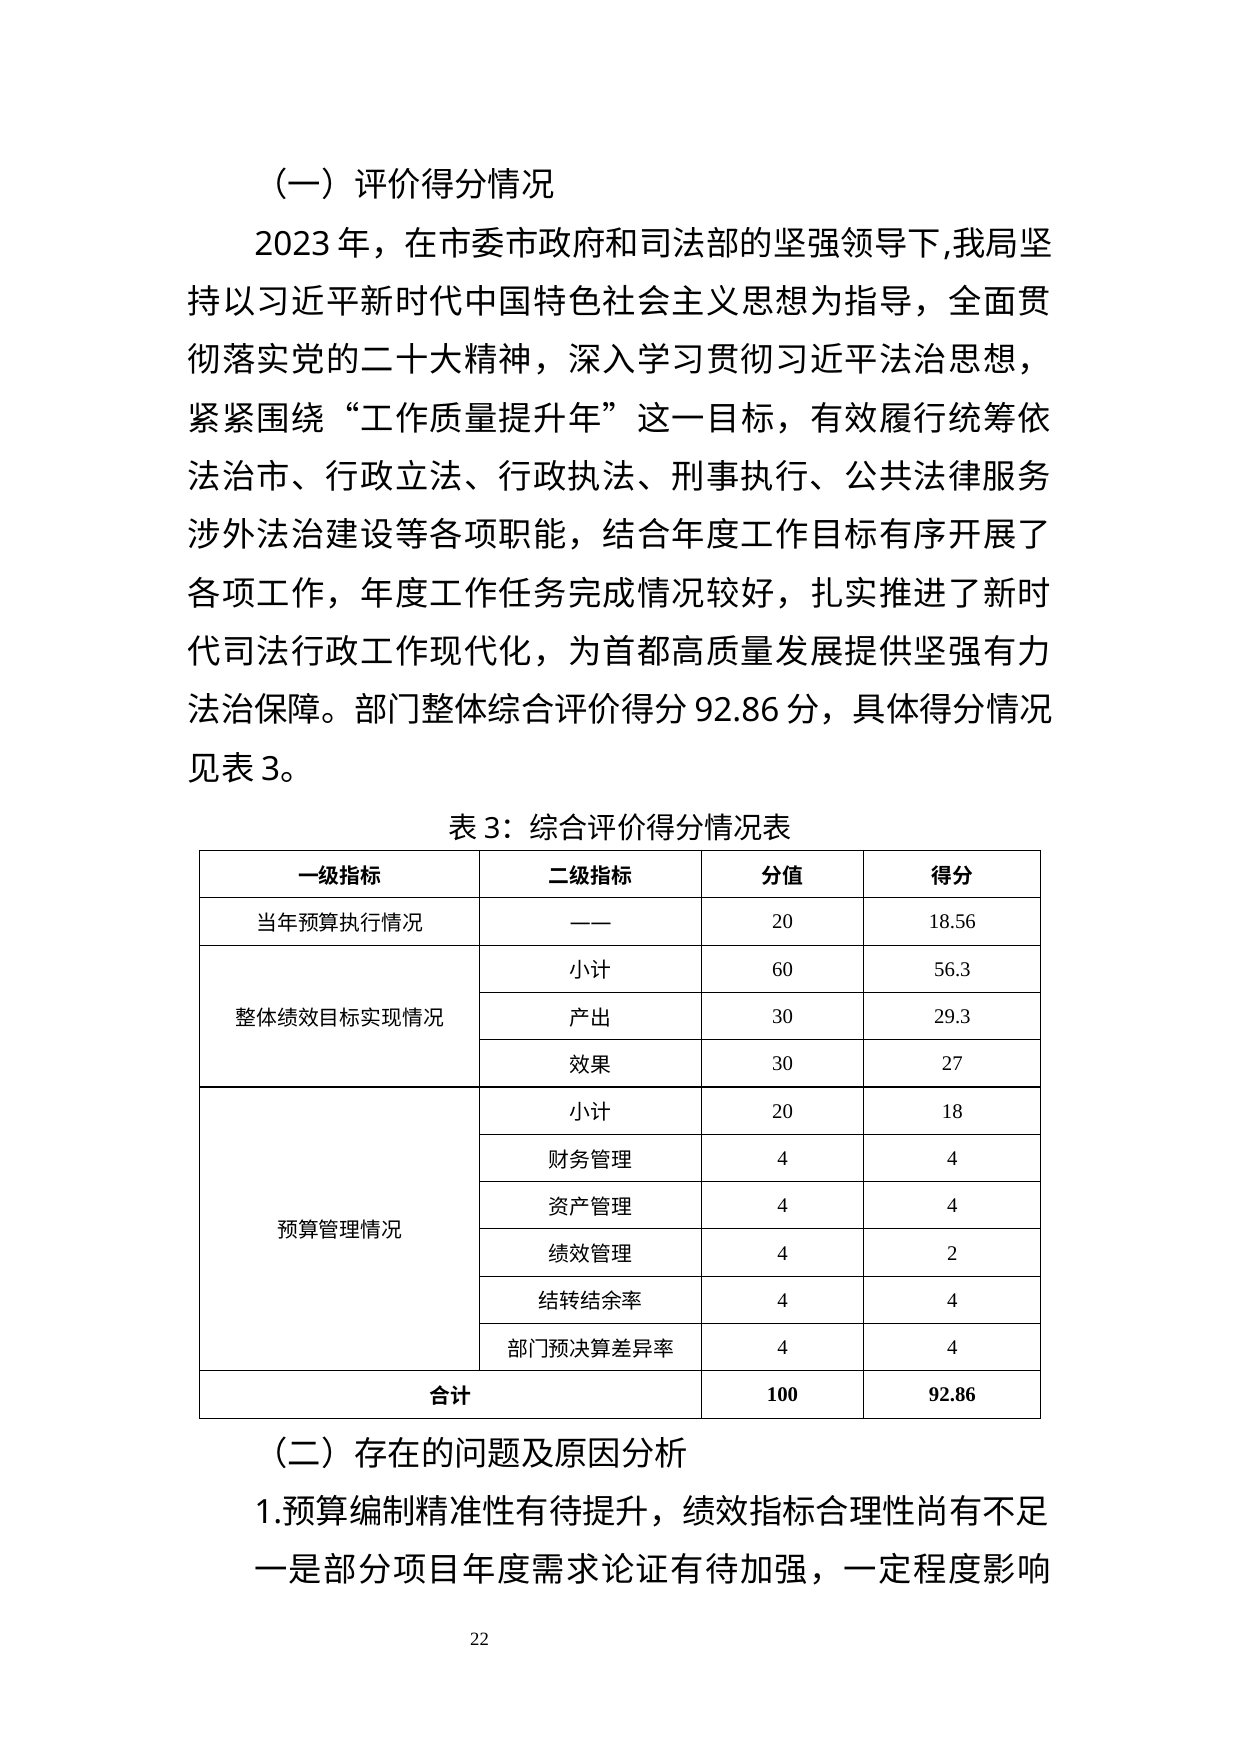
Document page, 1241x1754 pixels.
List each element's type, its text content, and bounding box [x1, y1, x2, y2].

table_cell 财务管理 [480, 1135, 701, 1181]
table_cell 产出 [480, 993, 701, 1039]
table_cell —— [480, 898, 701, 944]
table_cell 4 [864, 1277, 1040, 1323]
table_cell 4 [702, 1135, 863, 1181]
table_cell 绩效管理 [480, 1229, 701, 1276]
table_cell 4 [702, 1324, 863, 1370]
table_cell 29.3 [864, 993, 1040, 1039]
text 1.预算编制精准性有待提升，绩效指标合理性尚有不足 [187, 1477, 1053, 1535]
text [187, 1535, 1053, 1593]
table_cell 20 [702, 898, 863, 944]
table_cell 4 [702, 1229, 863, 1276]
table_header 分值 [702, 851, 863, 897]
table_cell 资产管理 [480, 1182, 701, 1228]
table_header 二级指标 [480, 851, 701, 897]
table_header 得分 [864, 851, 1040, 897]
table_cell 小计 [480, 1088, 701, 1134]
table_cell 4 [864, 1135, 1040, 1181]
table_cell 2 [864, 1229, 1040, 1276]
text 表3：综合评价得分情况表 [187, 792, 1053, 850]
table_cell 60 [702, 946, 863, 992]
table_cell 4 [702, 1277, 863, 1323]
table_cell 20 [702, 1088, 863, 1134]
table_cell 整体绩效目标实现情况 [200, 946, 479, 1086]
table_cell 4 [864, 1324, 1040, 1370]
table_cell 92.86 [864, 1371, 1040, 1417]
text 2023年，在市委市政府和司法部的坚强领导下,我局坚持以习近平新时代中国特色社会主义思想为指导，全面贯彻落实党的二十大精神，深入学习贯彻习近平法治思想，紧紧围绕“工作质量提升年”这一目标，有效履行统筹依法治市、行政立法、行政执法、刑事执行、公共法律服务、涉外法治建设等各项职能，结合年度工作目标有序开展了各项工作，年度工作任务完成情况较好，扎实推进了新时代司法行政工作现代化，为首都高质量发展提供坚强有力法治保障。部门整体综合评价得分92.86分，具体得分情况见表3。 [187, 208, 1053, 792]
table_cell 30 [702, 993, 863, 1039]
table_cell 合计 [200, 1371, 701, 1417]
table_cell 100 [702, 1371, 863, 1417]
table_cell 27 [864, 1040, 1040, 1086]
table_cell 30 [702, 1040, 863, 1086]
text （二）存在的问题及原因分析 [187, 1418, 1053, 1477]
table_cell 18 [864, 1088, 1040, 1134]
table_cell 小计 [480, 946, 701, 992]
table_cell 结转结余率 [480, 1277, 701, 1323]
table_cell 预算管理情况 [200, 1088, 479, 1370]
table_cell 部门预决算差异率 [480, 1324, 701, 1370]
table_cell 56.3 [864, 946, 1040, 992]
text （一）评价得分情况 [187, 150, 1053, 208]
table_header 一级指标 [200, 851, 479, 897]
table_cell 效果 [480, 1040, 701, 1086]
table_cell 当年预算执行情况 [200, 898, 479, 944]
table_cell 18.56 [864, 898, 1040, 944]
table_cell 4 [702, 1182, 863, 1228]
table_cell 4 [864, 1182, 1040, 1228]
